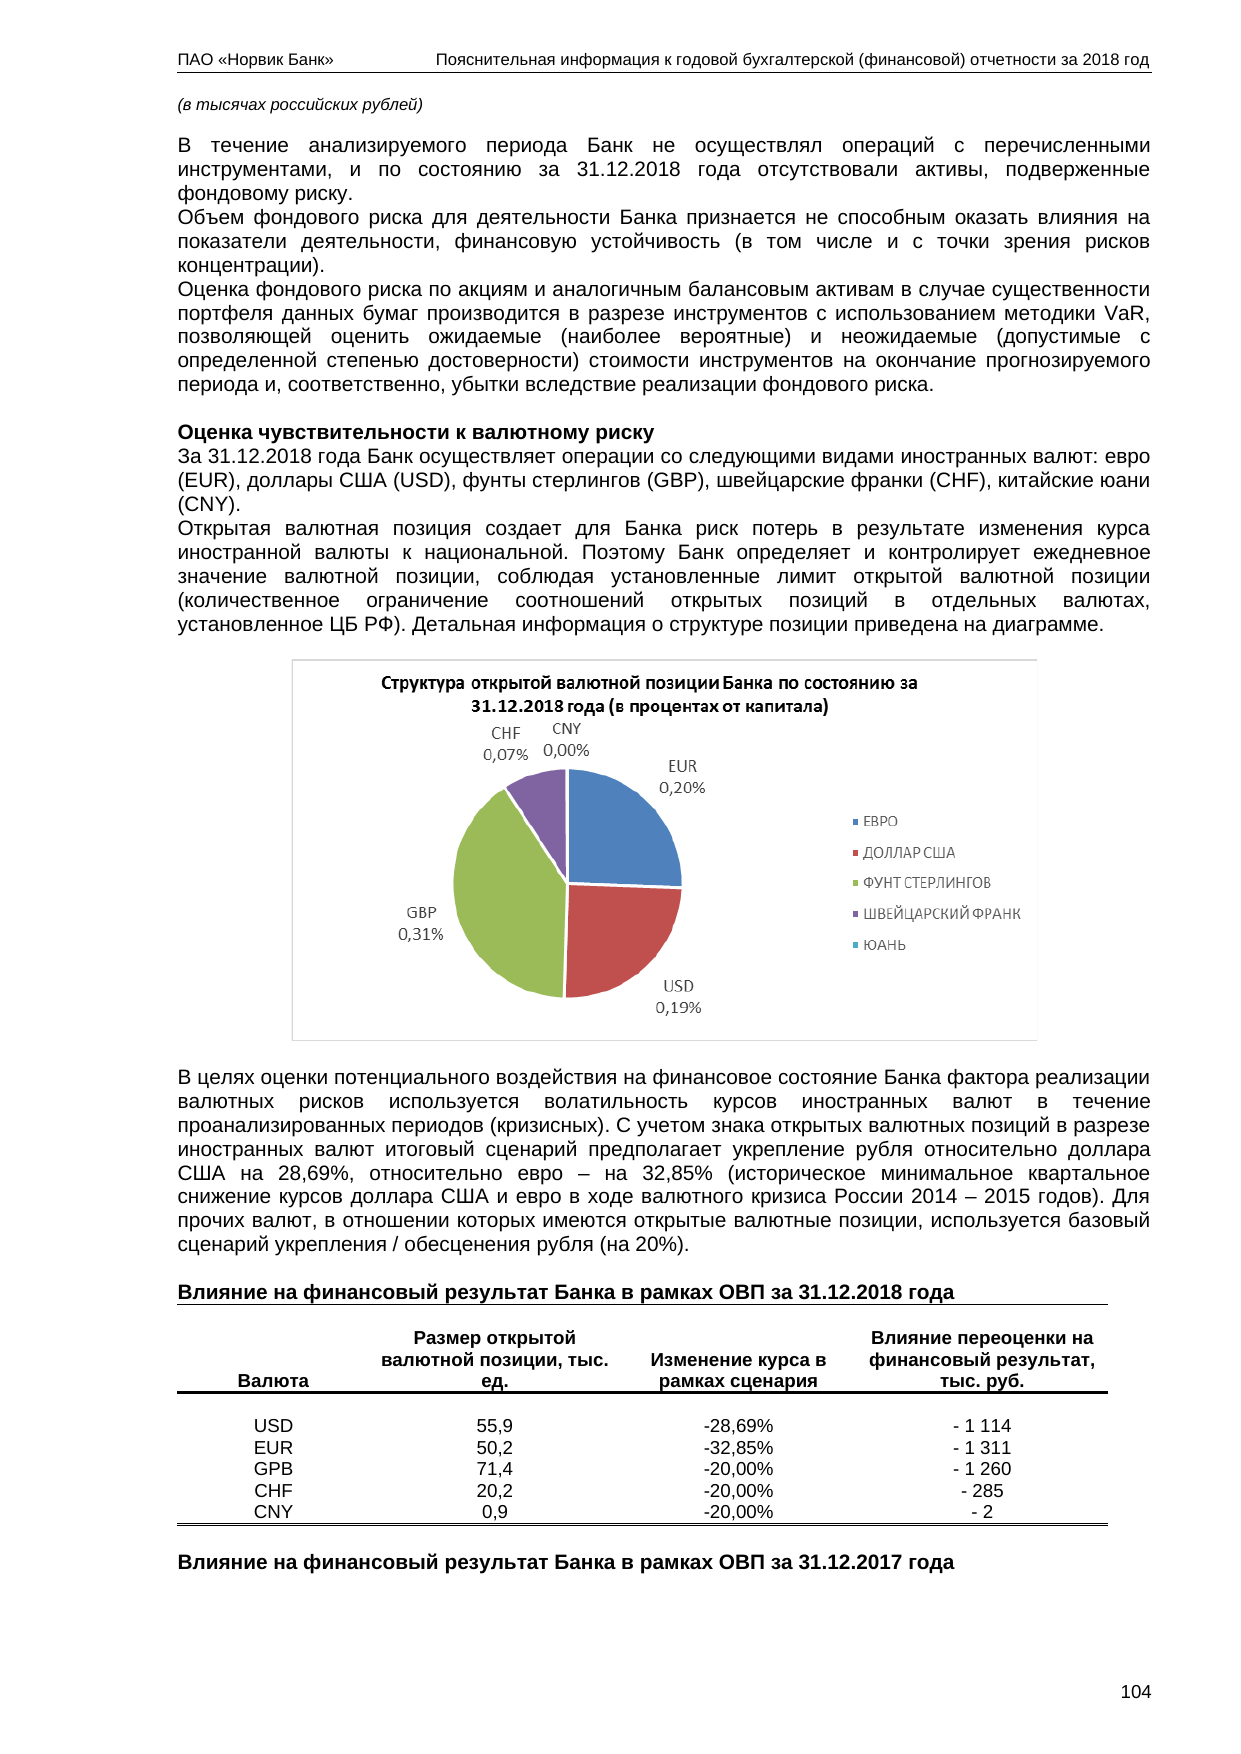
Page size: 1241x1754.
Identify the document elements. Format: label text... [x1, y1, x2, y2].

text Объем фондового риска для деятельности Банка признается не способным оказать влияния на показатели деятельности, финансовую устойчивость (в том числе и с точки зрения рисков концентрации). [177, 204, 1152, 276]
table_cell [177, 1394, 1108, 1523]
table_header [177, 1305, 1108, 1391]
text За 31.12.2018 года Банк осуществляет операции со следующими видами иностранных валют: евро (EUR), доллары США (USD), фунты стерлингов (GBP), швейцарские франки (CHF), китайские юани (CNY). [177, 444, 1152, 516]
text Оценка фондового риска по акциям и аналогичным балансовым активам в случае существенности портфеля данных бумаг производится в разрезе инструментов с использованием методики VaR, позволяющей оценить ожидаемые (наиболее вероятные) и неожидаемые (допустимые с определенной степенью достоверности) стоимости инструментов на окончание прогнозируемого периода и, соответственно, убытки вследствие реализации фондового риска. [177, 276, 1152, 396]
text В целях оценки потенциального воздействия на финансовое состояние Банка фактора реализации валютных рисков используется волатильность курсов иностранных валют в течение проанализированных периодов (кризисных). С учетом знака открытых валютных позиций в разрезе иностранных валют итоговый сценарий предполагает укрепление рубля относительно доллара США на 28,69%, относительно евро – на 32,85% (историческое минимальное квартальное снижение курсов доллара США и евро в ходе валютного кризиса России 2014 – 2015 годов). Для прочих валют, в отношении которых имеются открытые валютные позиции, используется базовый сценарий укрепления / обесценения рубля (на 20%). [177, 1064, 1152, 1256]
text В течение анализируемого периода Банк не осуществлял операций с перечисленными инструментами, и по состоянию за 31.12.2018 года отсутствовали активы, подверженные фондовому риску. [177, 133, 1152, 204]
text Открытая валютная позиция создает для Банка риск потерь в результате изменения курса иностранной валюты к национальной. Поэтому Банк определяет и контролирует ежедневное значение валютной позиции, соблюдая установленные лимит открытой валютной позиции (количественное ограничение соотношений открытых позиций в отдельных валютах, установленное ЦБ РФ). Детальная информация о структуре позиции приведена на диаграмме. [177, 516, 1152, 635]
text Влияние на финансовый результат Банка в рамках ОВП за 31.12.2018 года [177, 1280, 1152, 1304]
picture [291, 659, 1038, 1041]
text Оценка чувствительности к валютному риску [177, 420, 1152, 444]
text Влияние на финансовый результат Банка в рамках ОВП за 31.12.2017 года [177, 1550, 1152, 1574]
